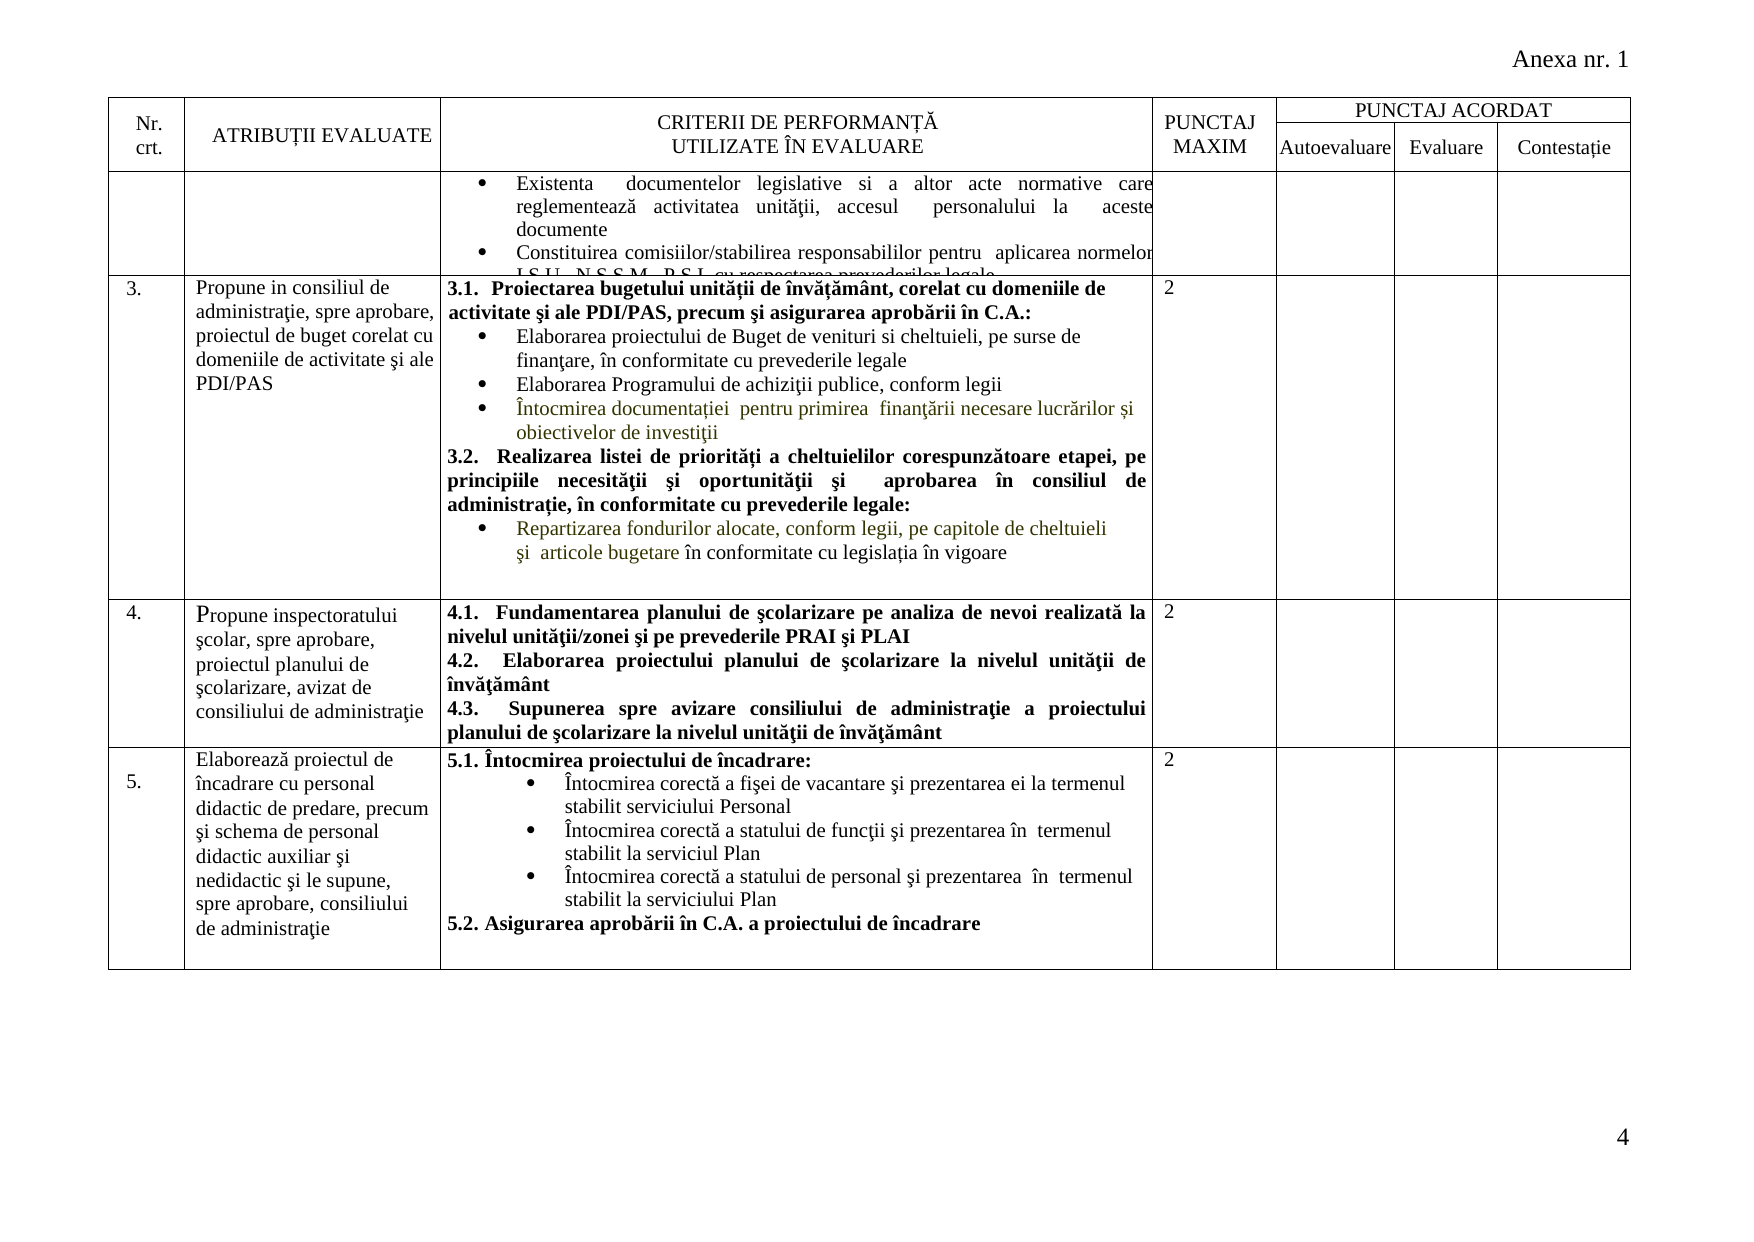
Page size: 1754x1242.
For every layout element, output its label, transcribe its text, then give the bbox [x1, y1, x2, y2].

table_cell Existenta documentelor legislative si a altor acte normative care reglementează activitatea unităţii, accesul personalului la aceste documente Constituirea comisiilor/stabilirea responsabililor pentru aplicarea normelor I.S.U., N.S.S.M., P.S.I. cu respectarea prevederilor legale [441, 172, 1152, 275]
table_cell [1277, 172, 1394, 275]
table_cell 2 [1153, 276, 1276, 599]
table_cell [1395, 276, 1497, 599]
table_cell [1153, 172, 1276, 275]
table_cell 2 [1153, 600, 1276, 747]
table_cell [1395, 600, 1497, 747]
table_cell [1498, 172, 1630, 275]
table_cell Evaluare [1395, 123, 1497, 171]
table_cell [1498, 748, 1630, 969]
table_cell [1498, 276, 1630, 599]
table_cell 4.1. Fundamentarea planului de şcolarizare pe analiza de nevoi realizată la nivelul unităţii/zonei şi pe prevederile PRAI şi PLAI 4.2. Elaborarea proiectului planului de şcolarizare la nivelul unităţii de învăţământ 4.3. Supunerea spre avizare consiliului de administraţie a proiectului planului de şcolarizare la nivelul unităţii de învăţământ [441, 600, 1152, 747]
table_cell 4. [109, 600, 184, 747]
table_cell 3.1. Proiectarea bugetului unității de învățământ, corelat cu domeniile de activitate şi ale PDI/PAS, precum şi asigurarea aprobării în C.A.: Elaborarea proiectului de Buget de venituri si cheltuieli, pe surse de finanţare, în conformitate cu prevederile legale Elaborarea Programului de achiziţii publice, conform legii Întocmirea documentației pentru primirea finanţării necesare lucrărilor și obiectivelor de investiţii 3.2. Realizarea listei de priorități a cheltuielilor corespunzătoare etapei, pe principiile necesităţii şi oportunităţii şi aprobarea în consiliul de administrație, în conformitate cu prevederile legale: Repartizarea fondurilor alocate, conform legii, pe capitole de cheltuieli şi articole bugetare în conformitate cu legislația în vigoare [441, 276, 1152, 599]
table_cell Contestație [1498, 123, 1630, 171]
table_header CRITERII DE PERFORMANȚĂ UTILIZATE ÎN EVALUARE [441, 98, 1152, 171]
table_header PUNCTAJ MAXIM [1153, 98, 1276, 171]
table_header ATRIBUȚII EVALUATE [185, 98, 440, 171]
table_cell 2 [1153, 748, 1276, 969]
table_header Nr. crt. [109, 98, 184, 171]
table_cell [109, 172, 184, 275]
table_cell 5.1. Întocmirea proiectului de încadrare: Întocmirea corectă a fişei de vacantare şi prezentarea ei la termenul stabilit serviciului Personal Întocmirea corectă a statului de funcţii şi prezentarea în termenul stabilit la serviciul Plan Întocmirea corectă a statului de personal şi prezentarea în termenul stabilit la serviciului Plan 5.2. Asigurarea aprobării în C.A. a proiectului de încadrare [441, 748, 1152, 969]
table_cell Propune inspectoratului şcolar, spre aprobare, proiectul planului de şcolarizare, avizat de consiliului de administraţie [185, 600, 440, 747]
table_cell 5. [109, 748, 184, 969]
table_cell [1395, 172, 1497, 275]
table_cell [1277, 600, 1394, 747]
table_cell 3. [109, 276, 184, 599]
table_cell [1395, 748, 1497, 969]
table_cell [1277, 748, 1394, 969]
table_cell Autoevaluare [1277, 123, 1394, 171]
table_cell [1277, 276, 1394, 599]
table_cell [1498, 600, 1630, 747]
table_cell Propune in consiliul de administraţie, spre aprobare, proiectul de buget corelat cu domeniile de activitate şi ale PDI/PAS [185, 276, 440, 599]
table_header PUNCTAJ ACORDAT [1277, 98, 1630, 122]
table_cell [185, 172, 440, 275]
table_cell Elaborează proiectul de încadrare cu personal didactic de predare, precum şi schema de personal didactic auxiliar şi nedidactic şi le supune, spre aprobare, consiliului de administraţie [185, 748, 440, 969]
